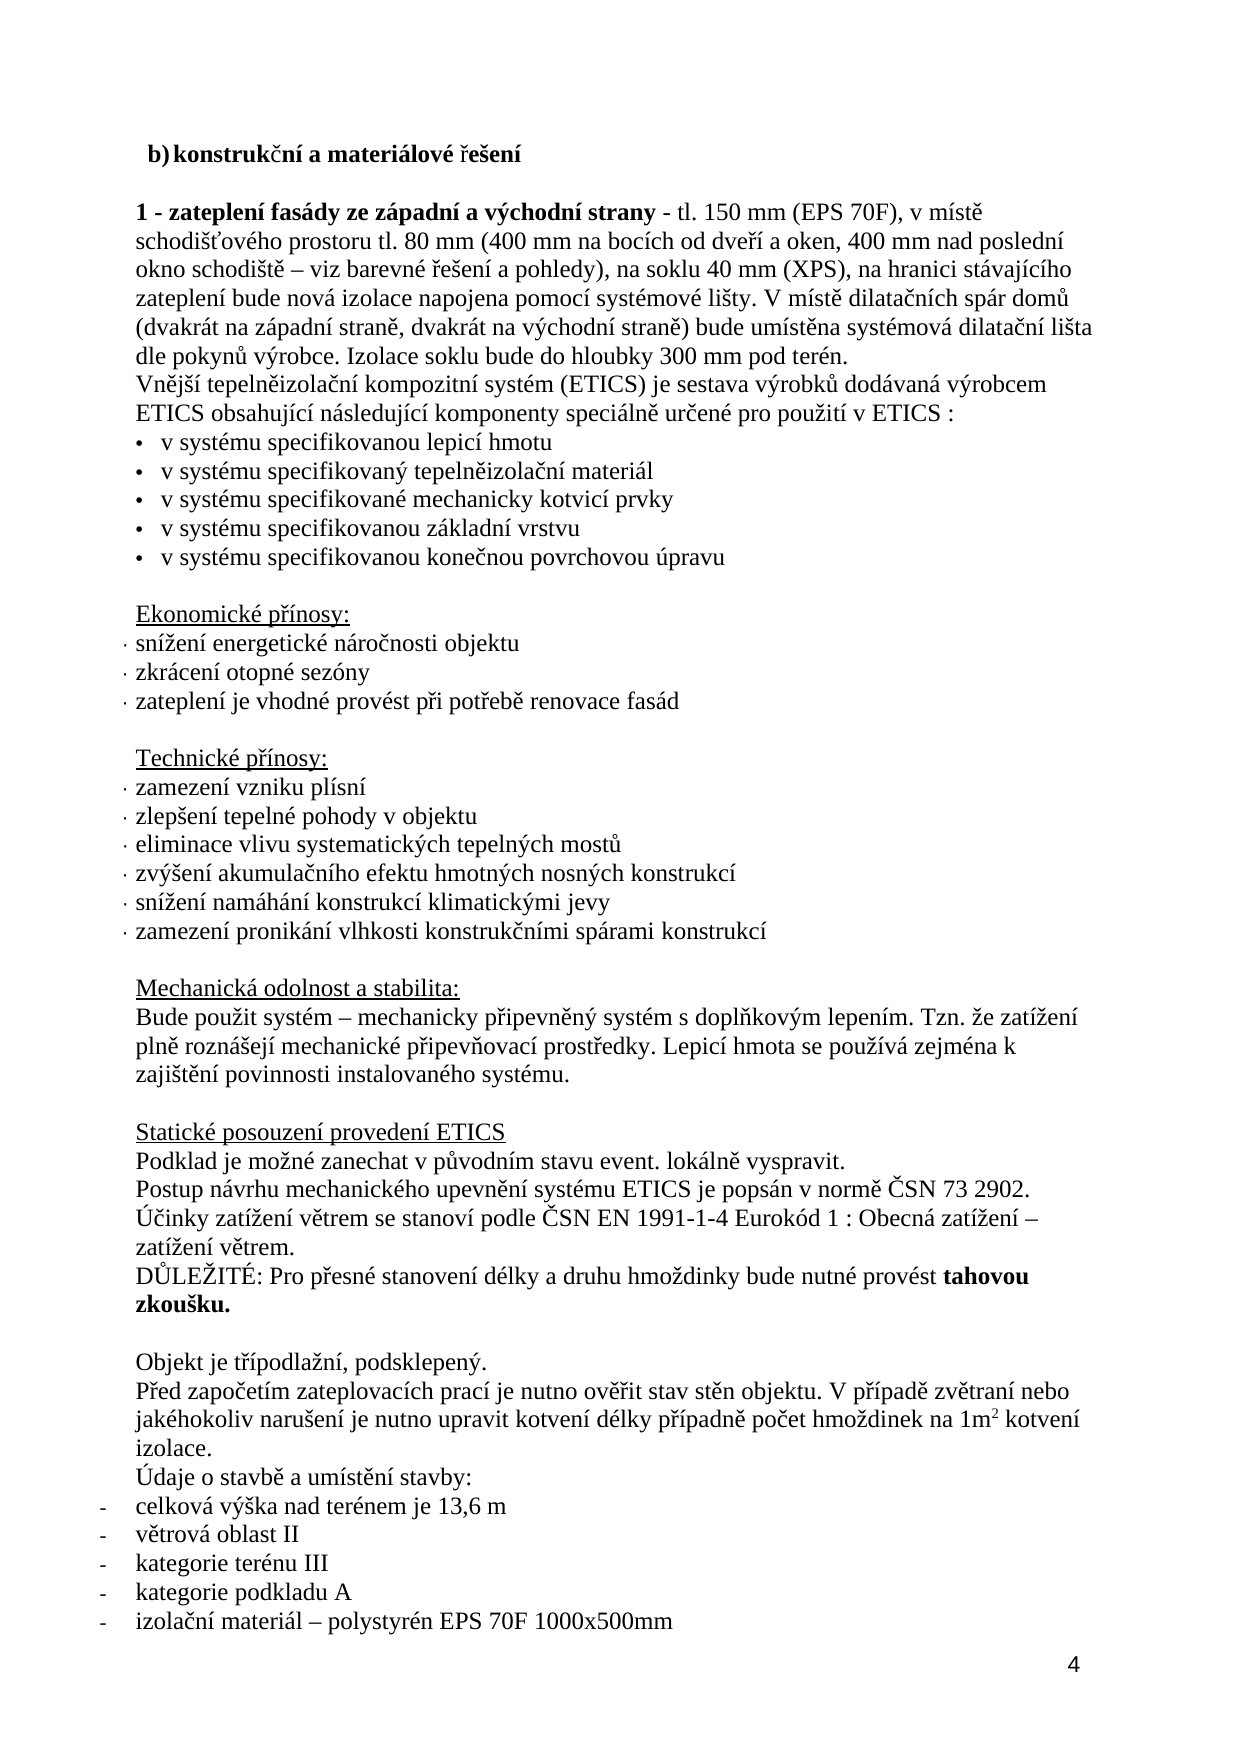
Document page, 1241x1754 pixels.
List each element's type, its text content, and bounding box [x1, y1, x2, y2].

list snížení namáhání konstrukcí klimatickými jevy [122, 887, 1096, 916]
list v systému specifikovanou základní vrstvu [135, 513, 1096, 542]
list izolační materiál – polystyrén EPS 70F 1000x500mm [99, 1606, 1096, 1634]
text Postup návrhu mechanického upevnění systému ETICS je popsán v normě ČSN 73 2902. Účinky zatížení větrem se stanoví podle ČSN EN 1991-1-4 Eurokód 1 : Obecná zatížení – zatížení větrem. [135, 1174, 1096, 1261]
list v systému specifikované mechanicky kotvicí prvky [135, 484, 1096, 513]
list větrová oblast II [99, 1519, 1096, 1548]
text Podklad je možné zanechat v původním stavu event. lokálně vyspravit. [135, 1146, 1096, 1174]
list eliminace vlivu systematických tepelných mostů [122, 829, 1096, 858]
list v systému specifikovaný tepelněizolační materiál [135, 456, 1096, 484]
list snížení energetické náročnosti objektu [122, 628, 1096, 657]
list zamezení vzniku plísní [121, 772, 1096, 801]
text DŮLEŽITÉ: Pro přesné stanovení délky a druhu hmoždinky bude nutné provést tahovou zkoušku. [135, 1261, 1096, 1318]
list zateplení je vhodné provést při potřebě renovace fasád [121, 686, 1096, 714]
text Před započetím zateplovacích prací je nutno ověřit stav stěn objektu. V případě zvětraní nebo jakéhokoliv narušení je nutno upravit kotvení délky případně počet hmoždinek na 1m2 kotvení izolace. [135, 1376, 1096, 1462]
text Objekt je třípodlažní, podsklepený. [135, 1347, 1096, 1376]
list v systému specifikovanou lepicí hmotu [135, 427, 1096, 456]
list celková výška nad terénem je 13,6 m [99, 1491, 1096, 1519]
text Údaje o stavbě a umístění stavby: [135, 1462, 1096, 1491]
list kategorie terénu III [99, 1548, 1096, 1577]
list kategorie podkladu A [99, 1577, 1096, 1606]
text 1 - zateplení fasády ze západní a východní strany - tl. 150 mm (EPS 70F), v místě schodišťového prostoru tl. 80 mm (400 mm na bocích od dveří a oken, 400 mm nad poslední okno schodiště – viz barevné řešení a pohledy), na soklu 40 mm (XPS), na hranici stávajícího zateplení bude nová izolace napojena pomocí systémové lišty. V místě dilatačních spár domů (dvakrát na západní straně, dvakrát na východní straně) bude umístěna systémová dilatační lišta dle pokynů výrobce. Izolace soklu bude do hloubky 300 mm pod terén. [135, 197, 1105, 369]
list zvýšení akumulačního efektu hmotných nosných konstrukcí [121, 858, 1096, 887]
subtitle konstrukční a materiálové řešení [147, 139, 1105, 168]
text Technické přínosy: [135, 743, 1096, 772]
text Vnější tepelněizolační kompozitní systém (ETICS) je sestava výrobků dodávaná výrobcem ETICS obsahující následující komponenty speciálně určené pro použití v ETICS : [135, 369, 1096, 427]
text Ekonomické přínosy: [135, 599, 1096, 628]
list zamezení pronikání vlhkosti konstrukčními spárami konstrukcí [121, 916, 1096, 944]
text Statické posouzení provedení ETICS [135, 1117, 1096, 1146]
text Bude použit systém – mechanicky připevněný systém s doplňkovým lepením. Tzn. že zatížení plně roznášejí mechanické připevňovací prostředky. Lepicí hmota se používá zejména k zajištění povinnosti instalovaného systému. [135, 1002, 1096, 1088]
list zkrácení otopné sezóny [121, 657, 1096, 686]
text Mechanická odolnost a stabilita: [135, 973, 1096, 1002]
list v systému specifikovanou konečnou povrchovou úpravu [135, 542, 1096, 571]
list zlepšení tepelné pohody v objektu [121, 801, 1096, 829]
